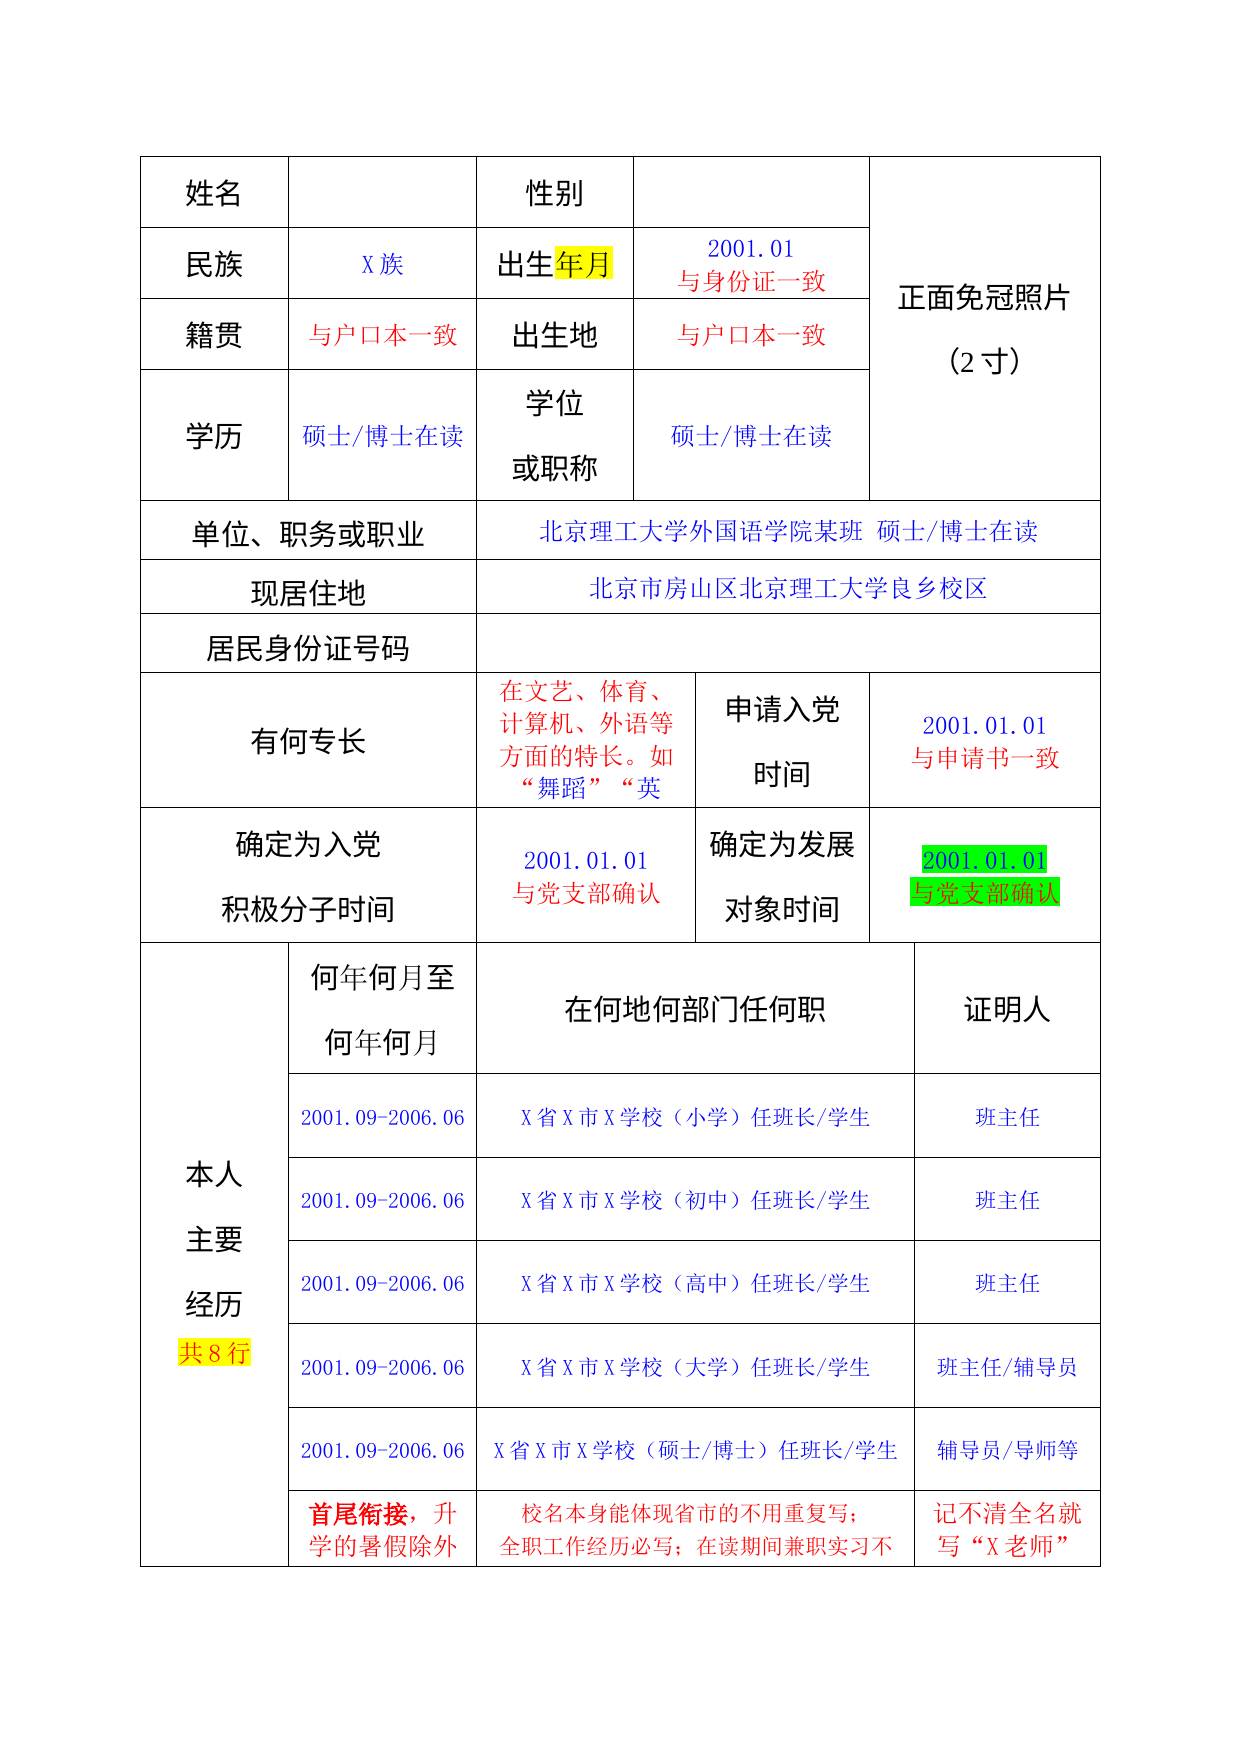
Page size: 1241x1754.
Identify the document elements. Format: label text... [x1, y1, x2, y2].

table_cell 硕士/博士在读 [634, 370, 869, 500]
table_header 正面免冠照片 （2寸） [870, 157, 1100, 500]
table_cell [477, 1491, 914, 1566]
table_cell 出生年月 [477, 228, 633, 298]
table_cell 出生地 [477, 299, 633, 369]
table_cell 民族 [141, 228, 288, 298]
table_cell 北京市房山区北京理工大学良乡校区 [477, 560, 1100, 613]
table_cell X省X市X学校（小学）任班长/学生 [477, 1074, 914, 1157]
table_cell 在文艺、体育、计算机、外语等方面的特长。如“舞蹈”“英语” [477, 673, 695, 807]
table_cell 2001.09-2006.06 [289, 1158, 476, 1240]
table_cell 2001.09-2006.06 [289, 1241, 476, 1323]
table_cell 确定为发展对象时间 [696, 808, 869, 942]
table_cell 2001.09-2006.06 [289, 1074, 476, 1157]
table_cell 班主任 [915, 1241, 1100, 1323]
table_cell 确定为入党 积极分子时间 [141, 808, 476, 942]
table_cell 2001.09-2006.06 [289, 1408, 476, 1490]
table_cell 2001.09-2006.06 [289, 1324, 476, 1407]
table_cell 证明人 [915, 943, 1100, 1073]
table_cell 有何专长 [141, 673, 476, 807]
table_cell 北京理工大学外国语学院某班 硕士/博士在读 [477, 501, 1100, 559]
table_cell 班主任 [915, 1074, 1100, 1157]
table_cell 记不清全名就写“X老师” [915, 1491, 1100, 1566]
table_header 性别 [477, 157, 633, 227]
table_cell 籍贯 [141, 299, 288, 369]
table_cell X省X市X学校（初中）任班长/学生 [477, 1158, 914, 1240]
table_cell 学历 [141, 370, 288, 500]
table_cell X省X市X学校（高中）任班长/学生 [477, 1241, 914, 1323]
table_header 姓名 [141, 157, 288, 227]
table_cell 现居住地 [141, 560, 476, 613]
table_cell 申请入党 时间 [696, 673, 869, 807]
table_cell 2001.01.01 与党支部确认 [870, 808, 1100, 942]
table_cell 与户口本一致 [289, 299, 476, 369]
table_cell 在何地何部门任何职 [477, 943, 914, 1073]
table_cell 何年何月至 何年何月 [289, 943, 476, 1073]
table_cell 学位 或职称 [477, 370, 633, 500]
table_header [634, 157, 869, 227]
table_cell X省X市X学校（大学）任班长/学生 [477, 1324, 914, 1407]
table_cell 与户口本一致 [634, 299, 869, 369]
table_cell 2001.01.01 与申请书一致 [870, 673, 1100, 807]
table_cell X族 [289, 228, 476, 298]
table_cell 辅导员/导师等 [915, 1408, 1100, 1490]
table_cell X省X市X学校（硕士/博士）任班长/学生 [477, 1408, 914, 1490]
table_cell 居民身份证号码 [141, 614, 476, 672]
table_cell 班主任/辅导员 [915, 1324, 1100, 1407]
table_cell 硕士/博士在读 [289, 370, 476, 500]
table_header [289, 157, 476, 227]
table_cell 班主任 [915, 1158, 1100, 1240]
table_cell 2001.01 与身份证一致 [634, 228, 869, 298]
table_cell 本人 主要 经历 共8行 [141, 943, 288, 1566]
table_cell 单位、职务或职业 [141, 501, 476, 559]
table_cell 2001.01.01 与党支部确认 [477, 808, 695, 942]
table_cell 首尾衔接，升学的暑假除外 [289, 1491, 476, 1566]
table_cell [477, 614, 1100, 672]
